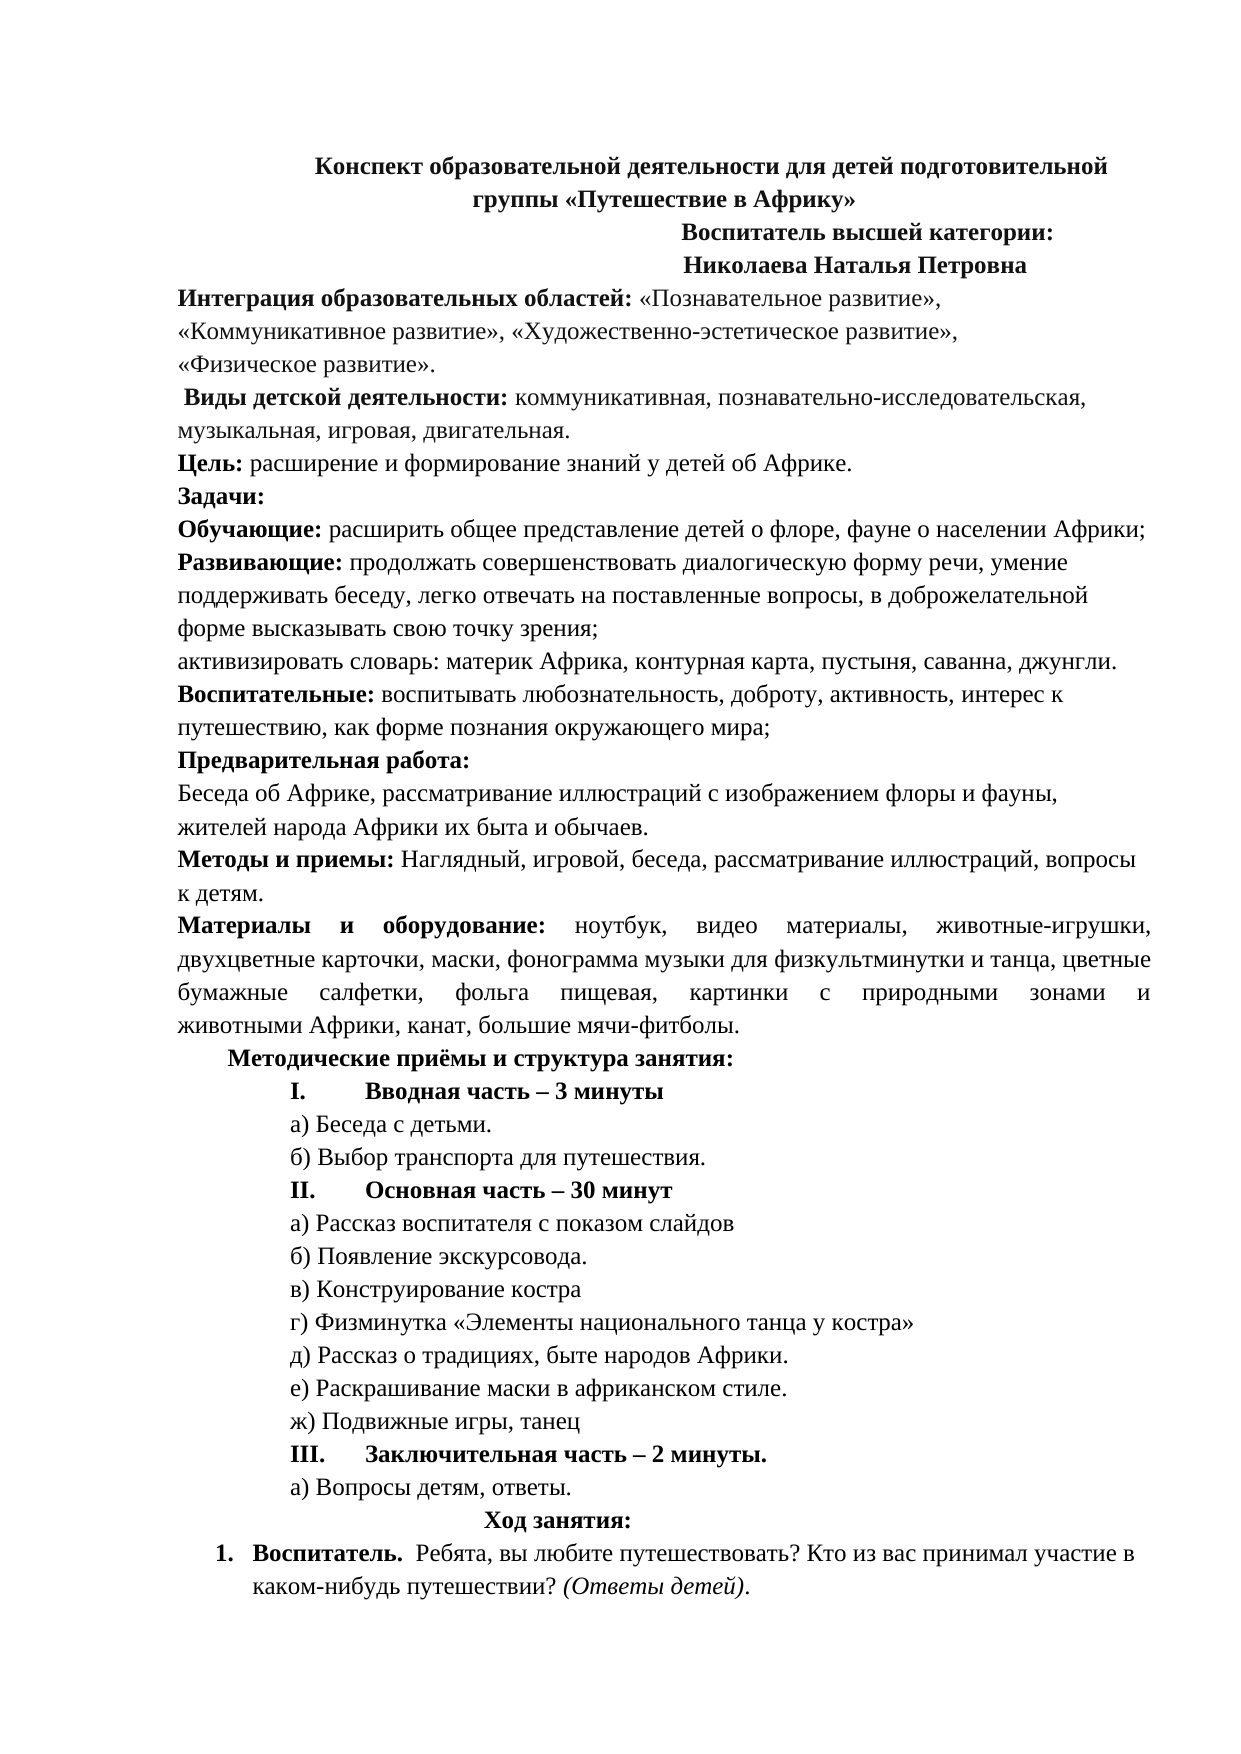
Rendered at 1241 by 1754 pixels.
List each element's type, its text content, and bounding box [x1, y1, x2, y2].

text б) Появление экскурсовода. [290, 1241, 1152, 1269]
text г) Физминутка «Элементы национального танца у костра» [290, 1307, 1152, 1336]
list Воспитатель. Ребята, вы любите путешествовать? Кто из вас принимал участие в каком-нибудь путешествии? (Ответы детей). [215, 1538, 1152, 1600]
text Цель: расширение и формирование знаний у детей об Африке. [177, 448, 1152, 477]
text Развивающие: продолжать совершенствовать диалогическую форму речи, умение поддерживать беседу, легко отвечать на поставленные вопросы, в доброжелательной форме высказывать свою точку зрения; [177, 547, 1152, 642]
text а) Беседа с детьми. [290, 1109, 1152, 1137]
text Обучающие: расширить общее представление детей о флоре, фауне о населении Африки; [177, 514, 1152, 543]
text Николаева Наталья Петровна [177, 250, 1152, 279]
text Методы и приемы: Наглядный, игровой, беседа, рассматривание иллюстраций, вопросы к детям. [177, 844, 1152, 906]
text Методические приёмы и структура занятия: [177, 1043, 1152, 1071]
text Задачи: [177, 481, 1152, 510]
text Интеграция образовательных областей: «Познавательное развитие», «Коммуникативное развитие», «Художественно-эстетическое развитие», [177, 283, 1152, 345]
text Беседа об Африке, рассматривание иллюстраций с изображением флоры и фауны, жителей народа Африки их быта и обычаев. [177, 778, 1152, 840]
list Основная часть – 30 минут [290, 1175, 1152, 1203]
list Вводная часть – 3 минуты [290, 1076, 1152, 1104]
text активизировать словарь: материк Африка, контурная карта, пустыня, саванна, джунгли. [177, 646, 1152, 675]
text Виды детской деятельности: коммуникативная, познавательно-исследовательская, музыкальная, игровая, двигательная. [177, 382, 1152, 444]
text Воспитательные: воспитывать любознательность, доброту, активность, интерес к путешествию, как форме познания окружающего мира; [177, 679, 1152, 741]
text в) Конструирование костра [290, 1274, 1152, 1303]
text «Физическое развитие». [177, 349, 1152, 378]
text а) Рассказ воспитателя с показом слайдов [290, 1208, 1152, 1237]
text Материалы и оборудование: ноутбук, видео материалы, животные-игрушки, двухцветные карточки, маски, фонограмма музыки для физкультминутки и танца, цветные бумажные салфетки, фольга пищевая, картинки с природными зонами и животными Африки, канат, большие мячи-фитболы. [177, 911, 1152, 1038]
text б) Выбор транспорта для путешествия. [290, 1142, 1152, 1171]
text Ход занятия: [177, 1505, 1152, 1534]
text Конспект образовательной деятельности для детей подготовительной группы «Путешествие в Африку» [177, 118, 1152, 213]
list Заключительная часть – 2 минуты. [290, 1439, 1152, 1468]
text а) Вопросы детям, ответы. [290, 1472, 1152, 1501]
text Воспитатель высшей категории: [177, 217, 1152, 246]
text Предварительная работа: [177, 746, 1152, 774]
text ж) Подвижные игры, танец [290, 1406, 1152, 1435]
text д) Рассказ о традициях, быте народов Африки. [290, 1340, 1152, 1369]
text е) Раскрашивание маски в африканском стиле. [290, 1373, 1152, 1402]
